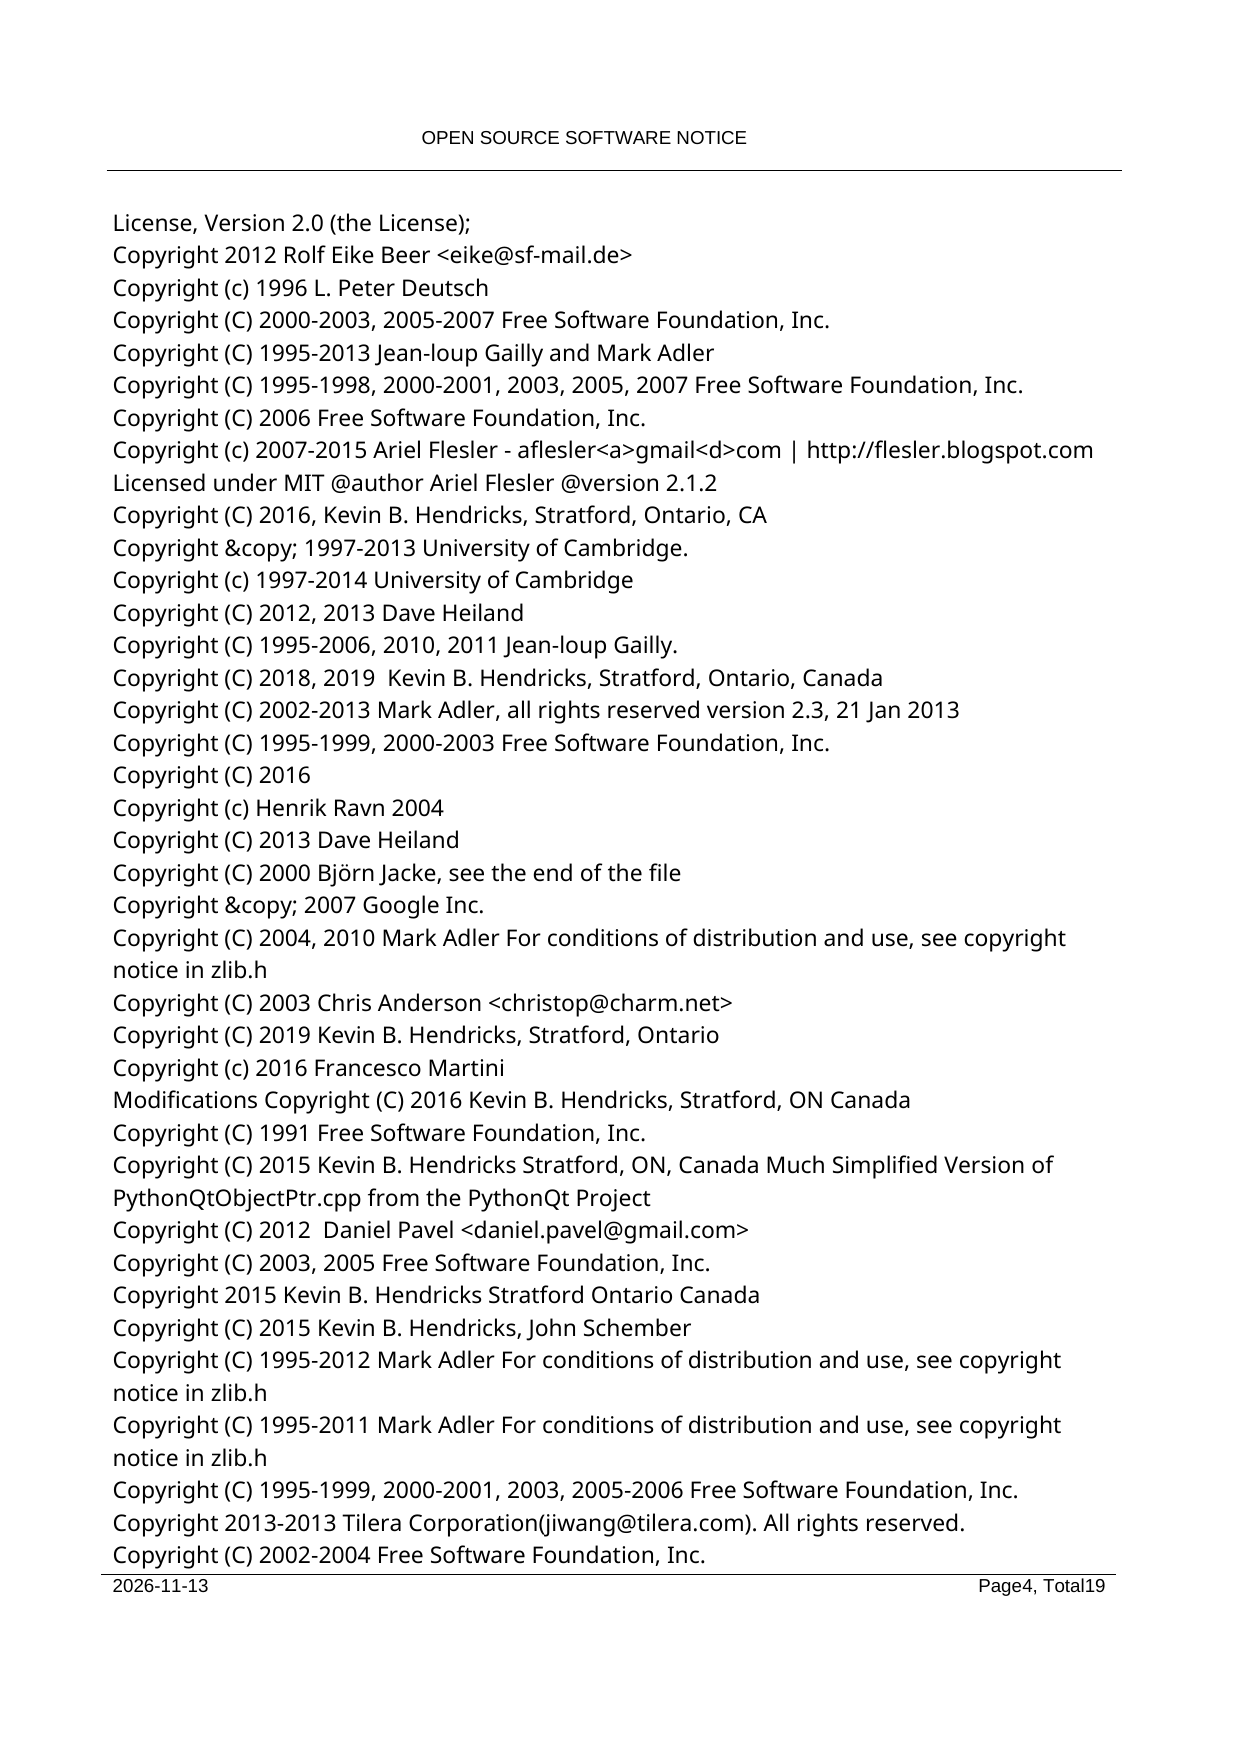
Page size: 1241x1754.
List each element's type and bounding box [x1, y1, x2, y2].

text [112, 206, 1128, 1571]
